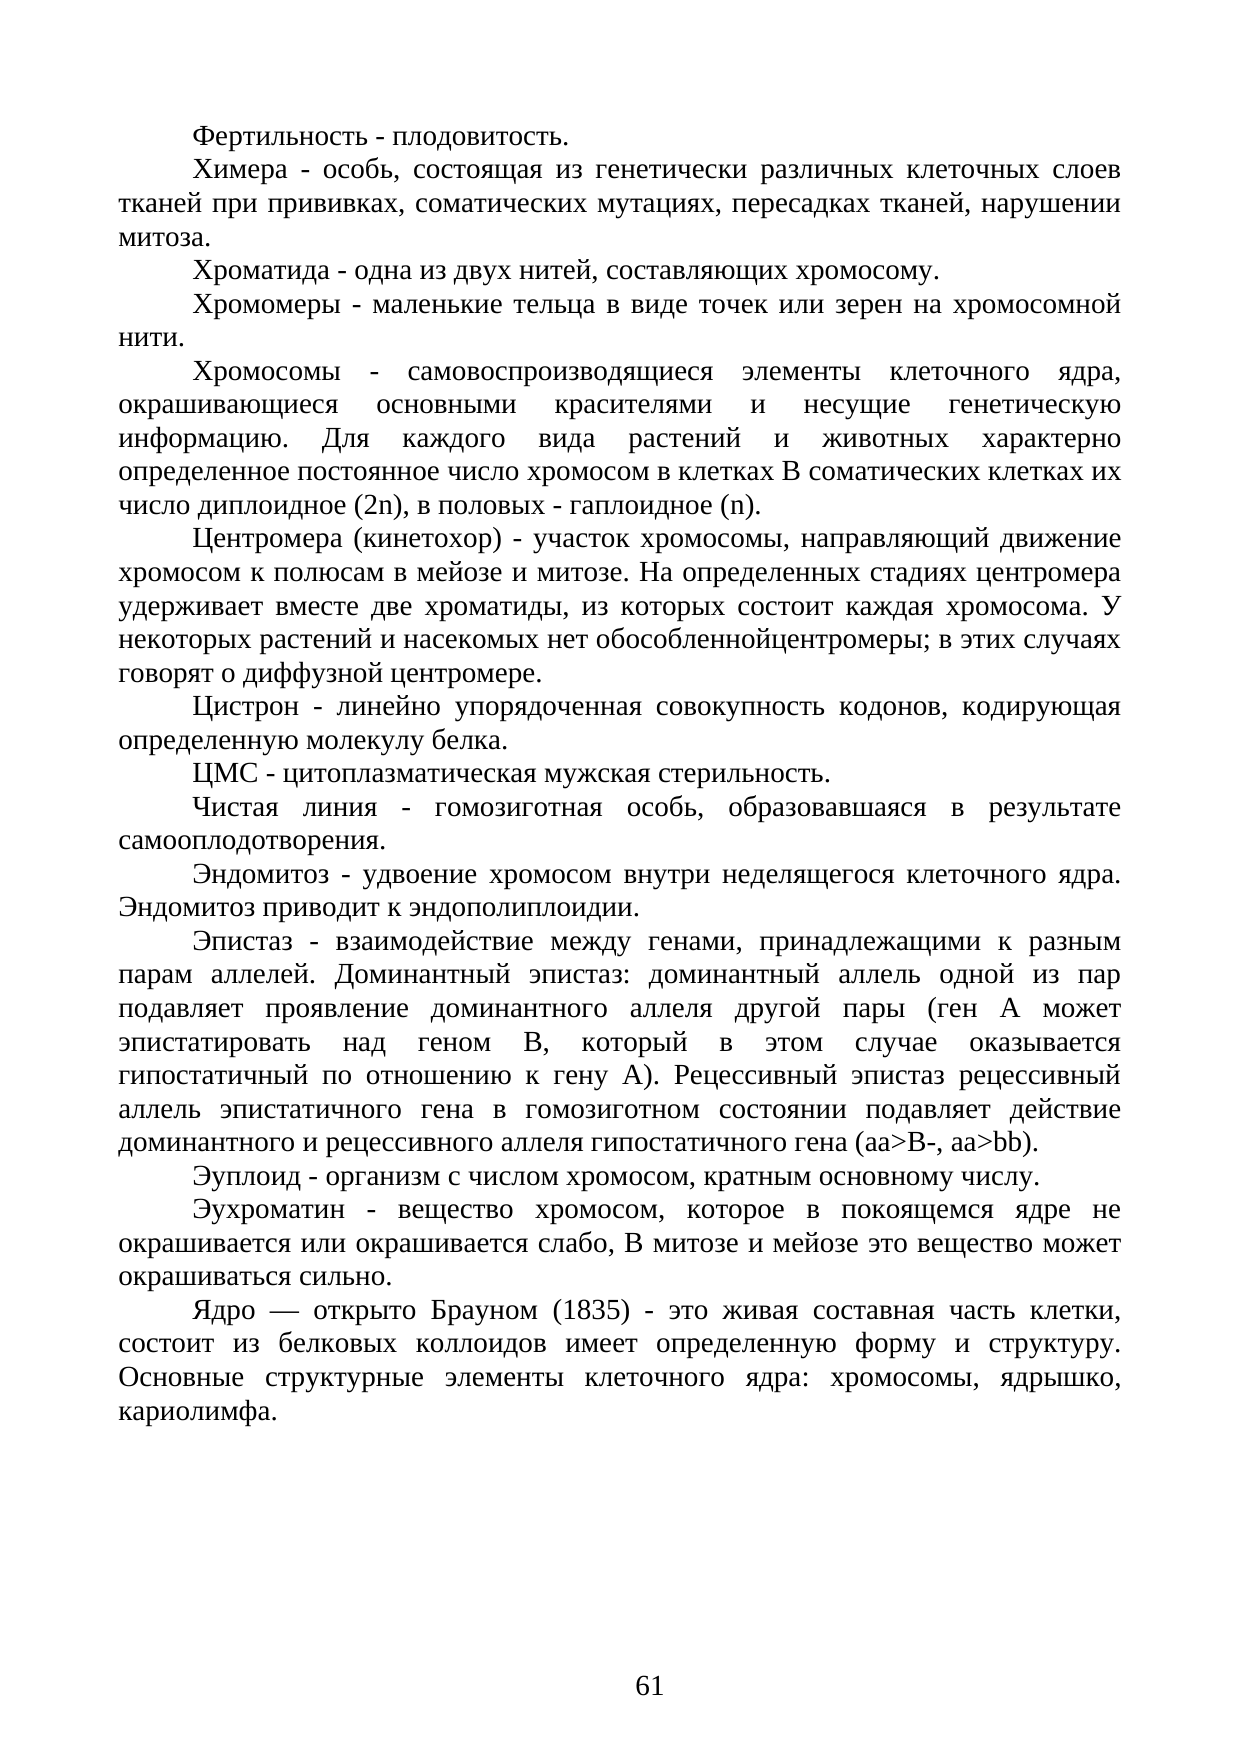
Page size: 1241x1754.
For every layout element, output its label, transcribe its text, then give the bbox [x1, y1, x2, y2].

text Центромера (кинетохор) - участок хромосомы, направляющий движение хромосом к полюсам в мейозе и митозе. На определенных стадиях центромера удерживает вместе две хроматиды, из которых состоит каждая хромосома. У некоторых растений и насекомых нет обособленнойцентромеры; в этих случаях говорят о диффузной центромере. [118, 521, 1122, 688]
text Эуплоид - организм с числом хромосом, кратным основному числу. [118, 1158, 1122, 1191]
text Эндомитоз - удвоение хромосом внутри неделящегося клеточного ядра. Эндомитоз приводит к эндополиплоидии. [118, 856, 1122, 923]
text Эпистаз - взаимодействие между генами, принадлежащими к разным парам аллелей. Доминантный эпистаз: доминантный аллель одной из пар подавляет проявление доминантного аллеля другой пары (ген А может эпистатировать над геном В, который в этом случае оказывается гипостатичный по отношению к гену А). Рецессивный эпистаз рецессивный аллель эпистатичного гена в гомозиготном состоянии подавляет действие доминантного и рецессивного аллеля гипостатичного гена (аа>В-, aa>bb). [118, 923, 1122, 1158]
text Цистрон - линейно упорядоченная совокупность кодонов, кодирующая определенную молекулу белка. [118, 688, 1122, 755]
text Фертильность - плодовитость. [118, 118, 1122, 152]
text Химера - особь, состоящая из генетически различных клеточных слоев тканей при прививках, соматических мутациях, пересадках тканей, нарушении митоза. [118, 152, 1122, 252]
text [118, 1292, 1122, 1426]
text Эухроматин - вещество хромосом, которое в покоящемся ядре не окрашивается или окрашивается слабо, В митозе и мейозе это вещество может окрашиваться сильно. [118, 1191, 1122, 1292]
text Чистая линия - гомозиготная особь, образовавшаяся в результате самооплодотворения. [118, 789, 1122, 856]
text Хромосомы - самовоспроизводящиеся элементы клеточного ядра, окрашивающиеся основными красителями и несущие генетическую информацию. Для каждого вида растений и животных характерно определенное постоянное число хромосом в клетках В соматических клетках их число диплоидное (2n), в половых - гаплоидное (n). [118, 353, 1122, 521]
text ЦМС - цитоплазматическая мужская стерильность. [118, 755, 1122, 789]
text Хроматида - одна из двух нитей, составляющих хромосому. [118, 252, 1122, 286]
text Хромомеры - маленькие тельца в виде точек или зерен на хромосомной нити. [118, 286, 1122, 353]
